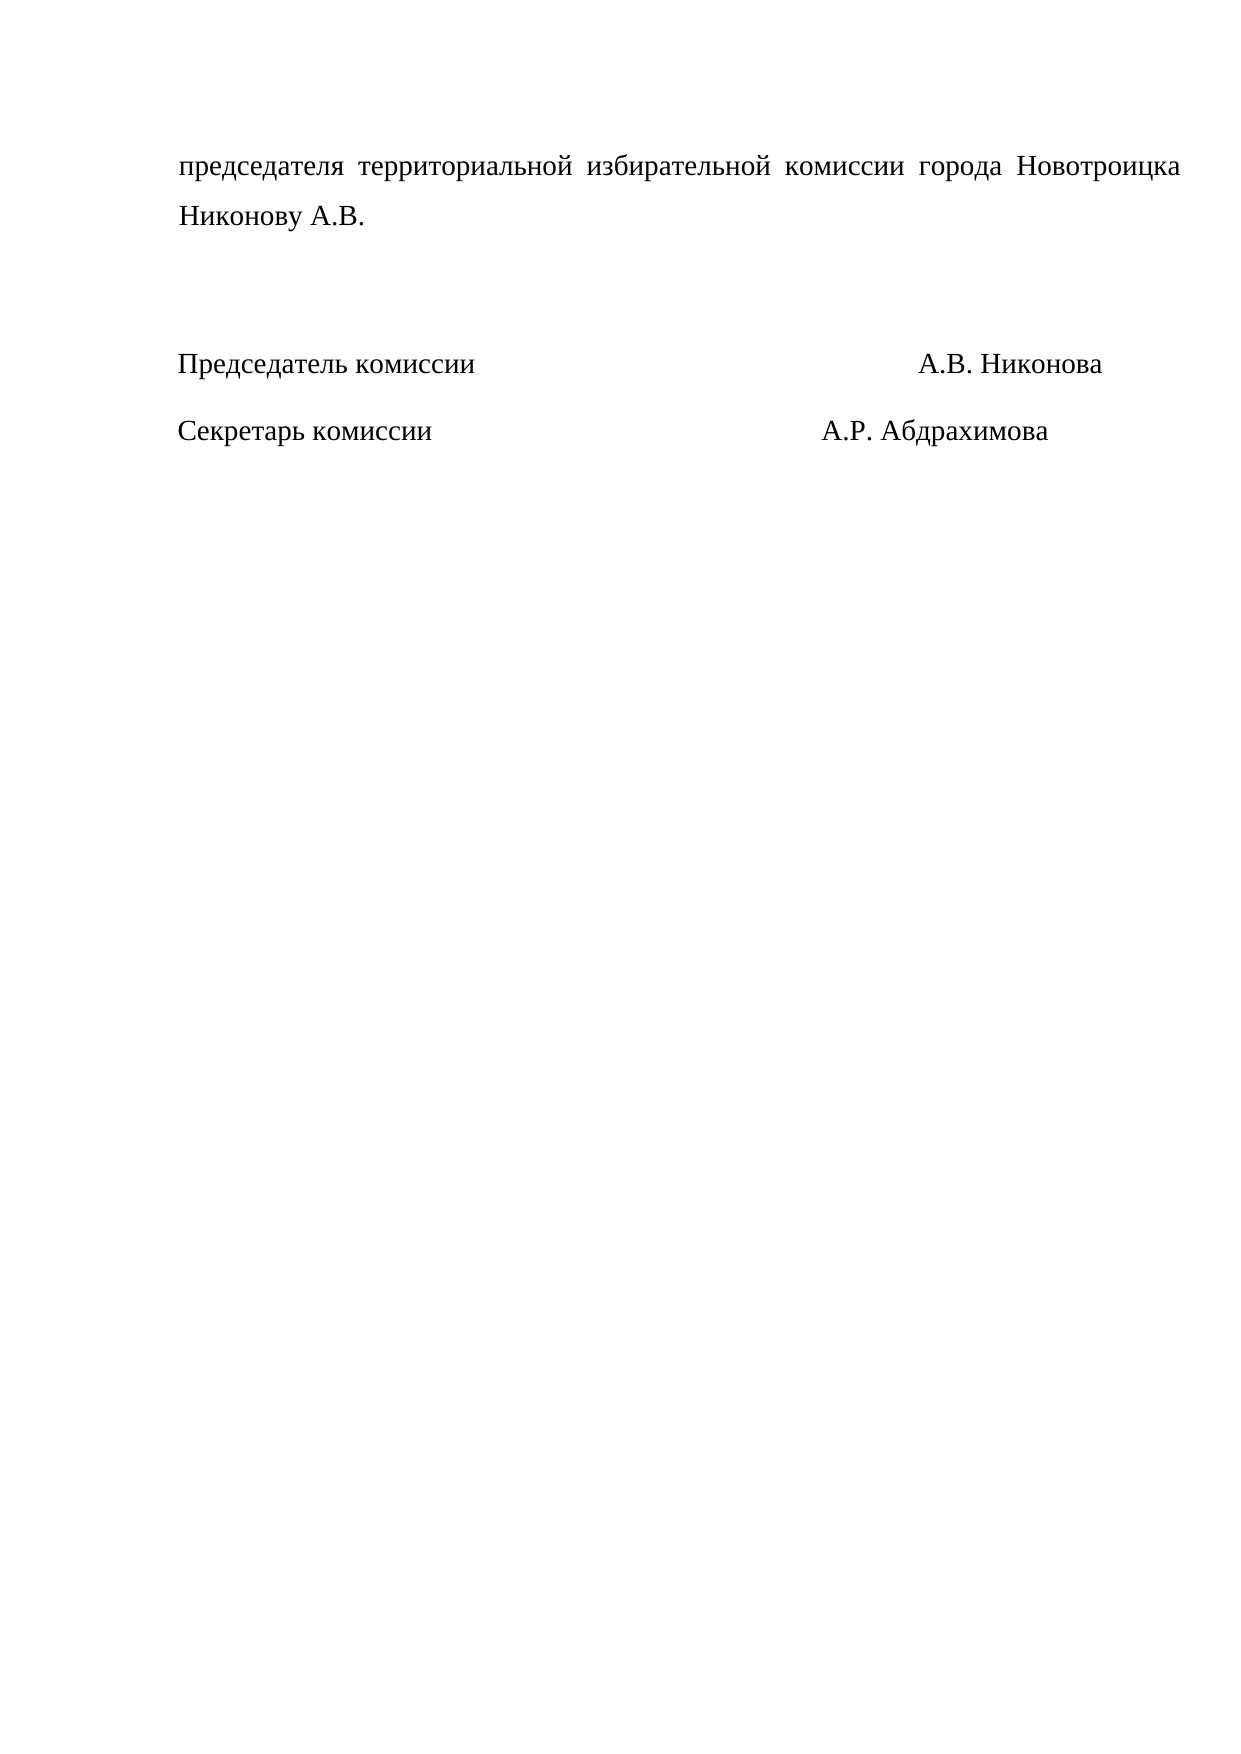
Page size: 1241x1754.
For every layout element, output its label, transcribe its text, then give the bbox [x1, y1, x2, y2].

text Секретарь комиссии А.Р. Абдрахимова [177, 413, 1181, 447]
text Председатель комиссии А.В. Никонова [177, 346, 1181, 380]
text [179, 148, 1181, 232]
